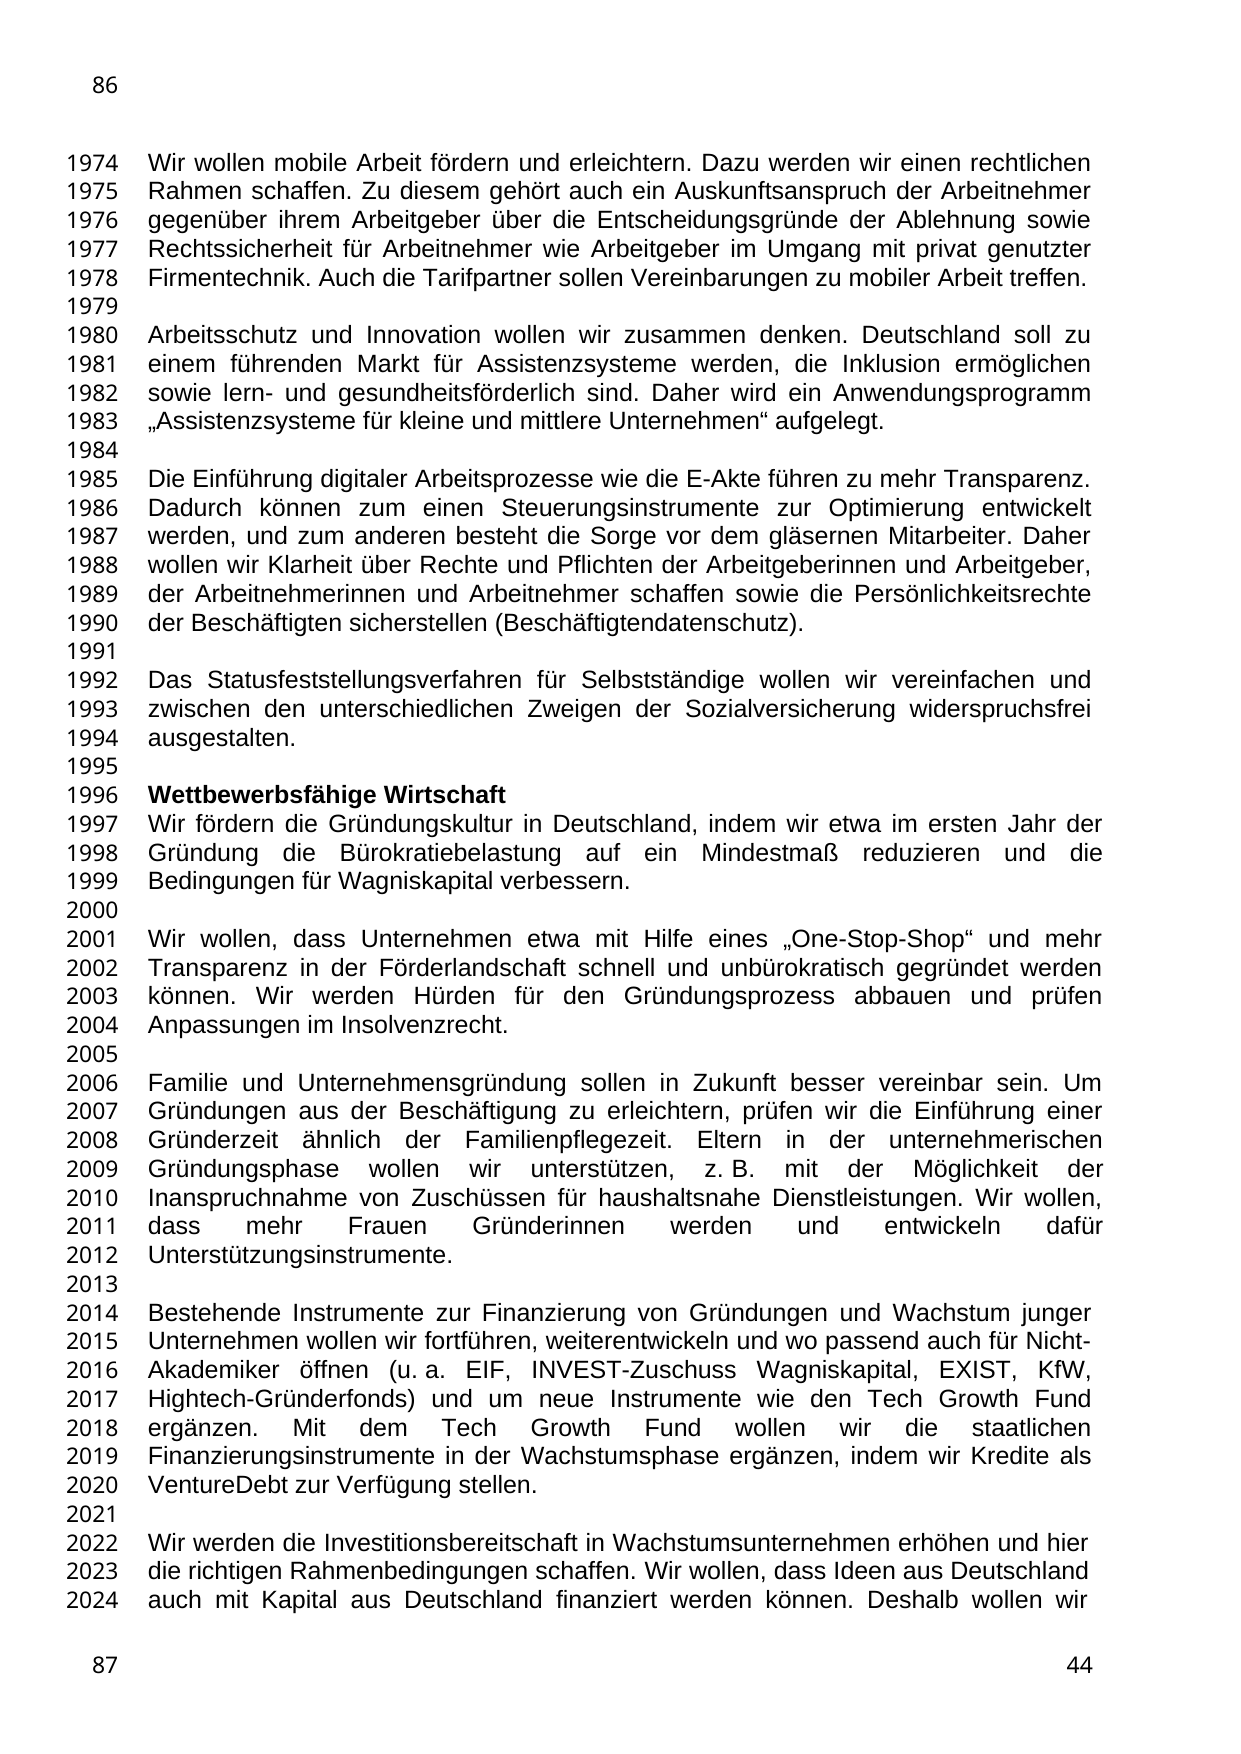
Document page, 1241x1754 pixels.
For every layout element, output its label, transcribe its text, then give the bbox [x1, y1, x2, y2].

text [148, 1528, 1089, 1614]
text Arbeitsschutz und Innovation wollen wir zusammen denken. Deutschland soll zu einem führenden Markt für Assistenzsysteme werden, die Inklusion ermöglichen sowie lern- und gesundheitsförderlich sind. Daher wird ein Anwendungsprogramm „Assistenzsysteme für kleine und mittlere Unternehmen“ aufgelegt. [148, 320, 1093, 435]
text Die Einführung digitaler Arbeitsprozesse wie die E-Akte führen zu mehr Transparenz. Dadurch können zum einen Steuerungsinstrumente zur Optimierung entwickelt werden, und zum anderen besteht die Sorge vor dem gläsernen Mitarbeiter. Daher wollen wir Klarheit über Rechte und Pflichten der Arbeitgeberinnen und Arbeitgeber, der Arbeitnehmerinnen und Arbeitnehmer schaffen sowie die Persönlichkeitsrechte der Beschäftigten sicherstellen (Beschäftigtendatenschutz). [148, 464, 1093, 636]
text Bestehende Instrumente zur Finanzierung von Gründungen und Wachstum junger Unternehmen wollen wir fortführen, weiterentwickeln und wo passend auch für Nicht-Akademiker öffnen (u. a. EIF, INVEST-Zuschuss Wagniskapital, EXIST, KfW, Hightech-Gründerfonds) und um neue Instrumente wie den Tech Growth Fund ergänzen. Mit dem Tech Growth Fund wollen wir die staatlichen Finanzierungsinstrumente in der Wachstumsphase ergänzen, indem wir Kredite als VentureDebt zur Verfügung stellen. [148, 1298, 1093, 1499]
text Familie und Unternehmensgründung sollen in Zukunft besser vereinbar sein. Um Gründungen aus der Beschäftigung zu erleichtern, prüfen wir die Einführung einer Gründerzeit ähnlich der Familienpflegezeit. Eltern in der unternehmerischen Gründungsphase wollen wir unterstützen, z. B. mit der Möglichkeit der Inanspruchnahme von Zuschüssen für haushaltsnahe Dienstleistungen. Wir wollen, dass mehr Frauen Gründerinnen werden und entwickeln dafür Unterstützungsinstrumente. [148, 1068, 1104, 1269]
text Das Statusfeststellungsverfahren für Selbstständige wollen wir vereinfachen und zwischen den unterschiedlichen Zweigen der Sozialversicherung widerspruchsfrei ausgestalten. [148, 665, 1093, 751]
text Wir wollen, dass Unternehmen etwa mit Hilfe eines „One-Stop-Shop“ und mehr Transparenz in der Förderlandschaft schnell und unbürokratisch gegründet werden können. Wir werden Hürden für den Gründungsprozess abbauen und prüfen Anpassungen im Insolvenzrecht. [148, 924, 1104, 1039]
text Wir fördern die Gründungskultur in Deutschland, indem wir etwa im ersten Jahr der Gründung die Bürokratiebelastung auf ein Mindestmaß reduzieren und die Bedingungen für Wagniskapital verbessern. [148, 809, 1104, 895]
subtitle Wettbewerbsfähige Wirtschaft [148, 780, 1093, 809]
text Wir wollen mobile Arbeit fördern und erleichtern. Dazu werden wir einen rechtlichen Rahmen schaffen. Zu diesem gehört auch ein Auskunftsanspruch der Arbeitnehmer gegenüber ihrem Arbeitgeber über die Entscheidungsgründe der Ablehnung sowie Rechtssicherheit für Arbeitnehmer wie Arbeitgeber im Umgang mit privat genutzter Firmentechnik. Auch die Tarifpartner sollen Vereinbarungen zu mobiler Arbeit treffen. [148, 148, 1093, 291]
